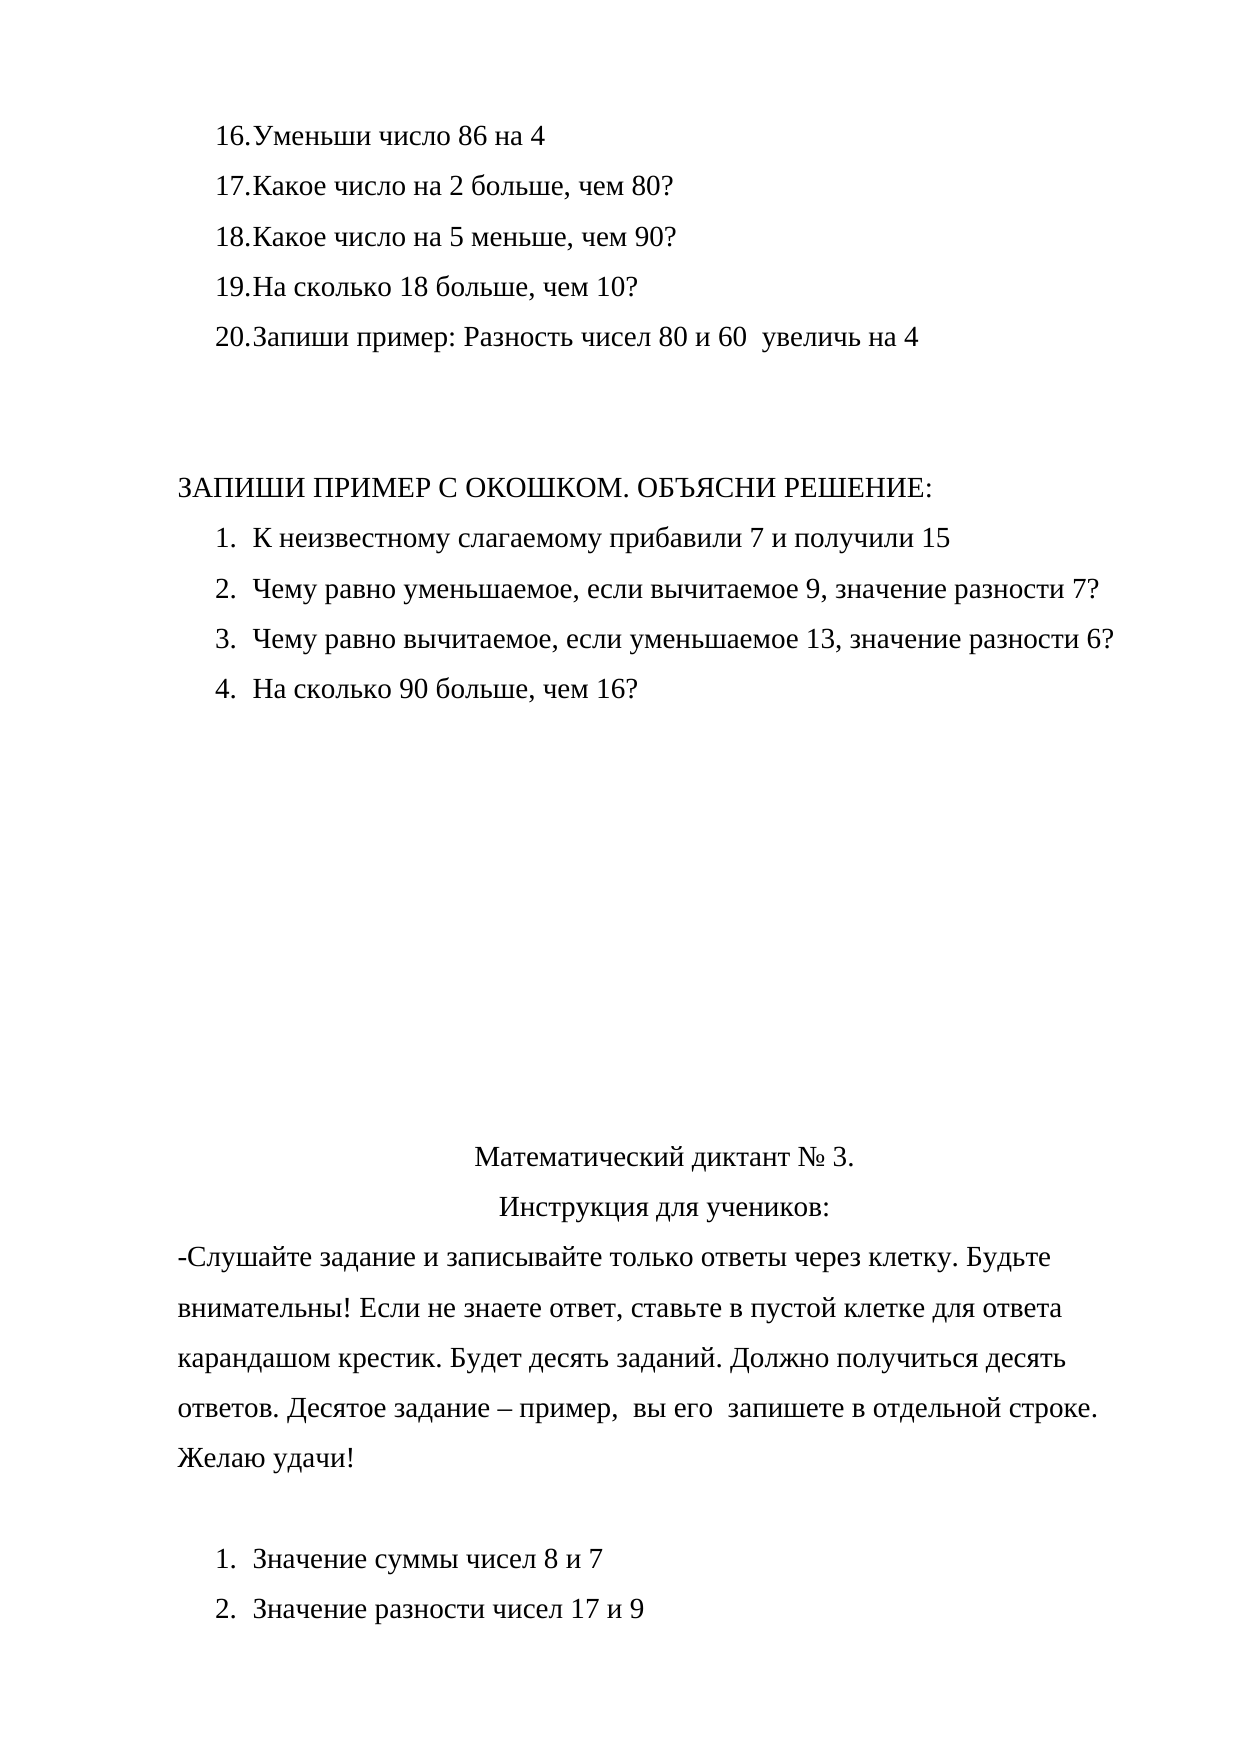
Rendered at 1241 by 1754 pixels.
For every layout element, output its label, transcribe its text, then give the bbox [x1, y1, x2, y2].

list Чему равно вычитаемое, если уменьшаемое 13, значение разности 6? [215, 621, 1152, 655]
text ЗАПИШИ ПРИМЕР С ОКОШКОМ. ОБЪЯСНИ РЕШЕНИЕ: [177, 470, 1152, 504]
text -Слушайте задание и записывайте только ответы через клетку. Будьте внимательны! Если не знаете ответ, ставьте в пустой клетке для ответа карандашом крестик. Будет десять заданий. Должно получиться десять ответов. Десятое задание – пример, вы его запишете в отдельной строке. Желаю удачи! [177, 1239, 1152, 1474]
list Какое число на 5 меньше, чем 90? [215, 219, 1152, 252]
list Значение разности чисел 17 и 9 [215, 1592, 1152, 1625]
list Уменьши число 86 на 4 [215, 118, 1152, 152]
list На сколько 90 больше, чем 16? [215, 672, 1152, 705]
list Какое число на 2 больше, чем 80? [215, 168, 1152, 202]
list На сколько 18 больше, чем 10? [215, 269, 1152, 303]
text Математический диктант № 3. [177, 1139, 1152, 1172]
list Запиши пример: Разность чисел 80 и 60 увеличь на 4 [215, 319, 1152, 353]
list К неизвестному слагаемому прибавили 7 и получили 15 [215, 521, 1152, 554]
list Чему равно уменьшаемое, если вычитаемое 9, значение разности 7? [215, 571, 1152, 604]
text Инструкция для учеников: [177, 1189, 1152, 1223]
list Значение суммы чисел 8 и 7 [215, 1541, 1152, 1575]
